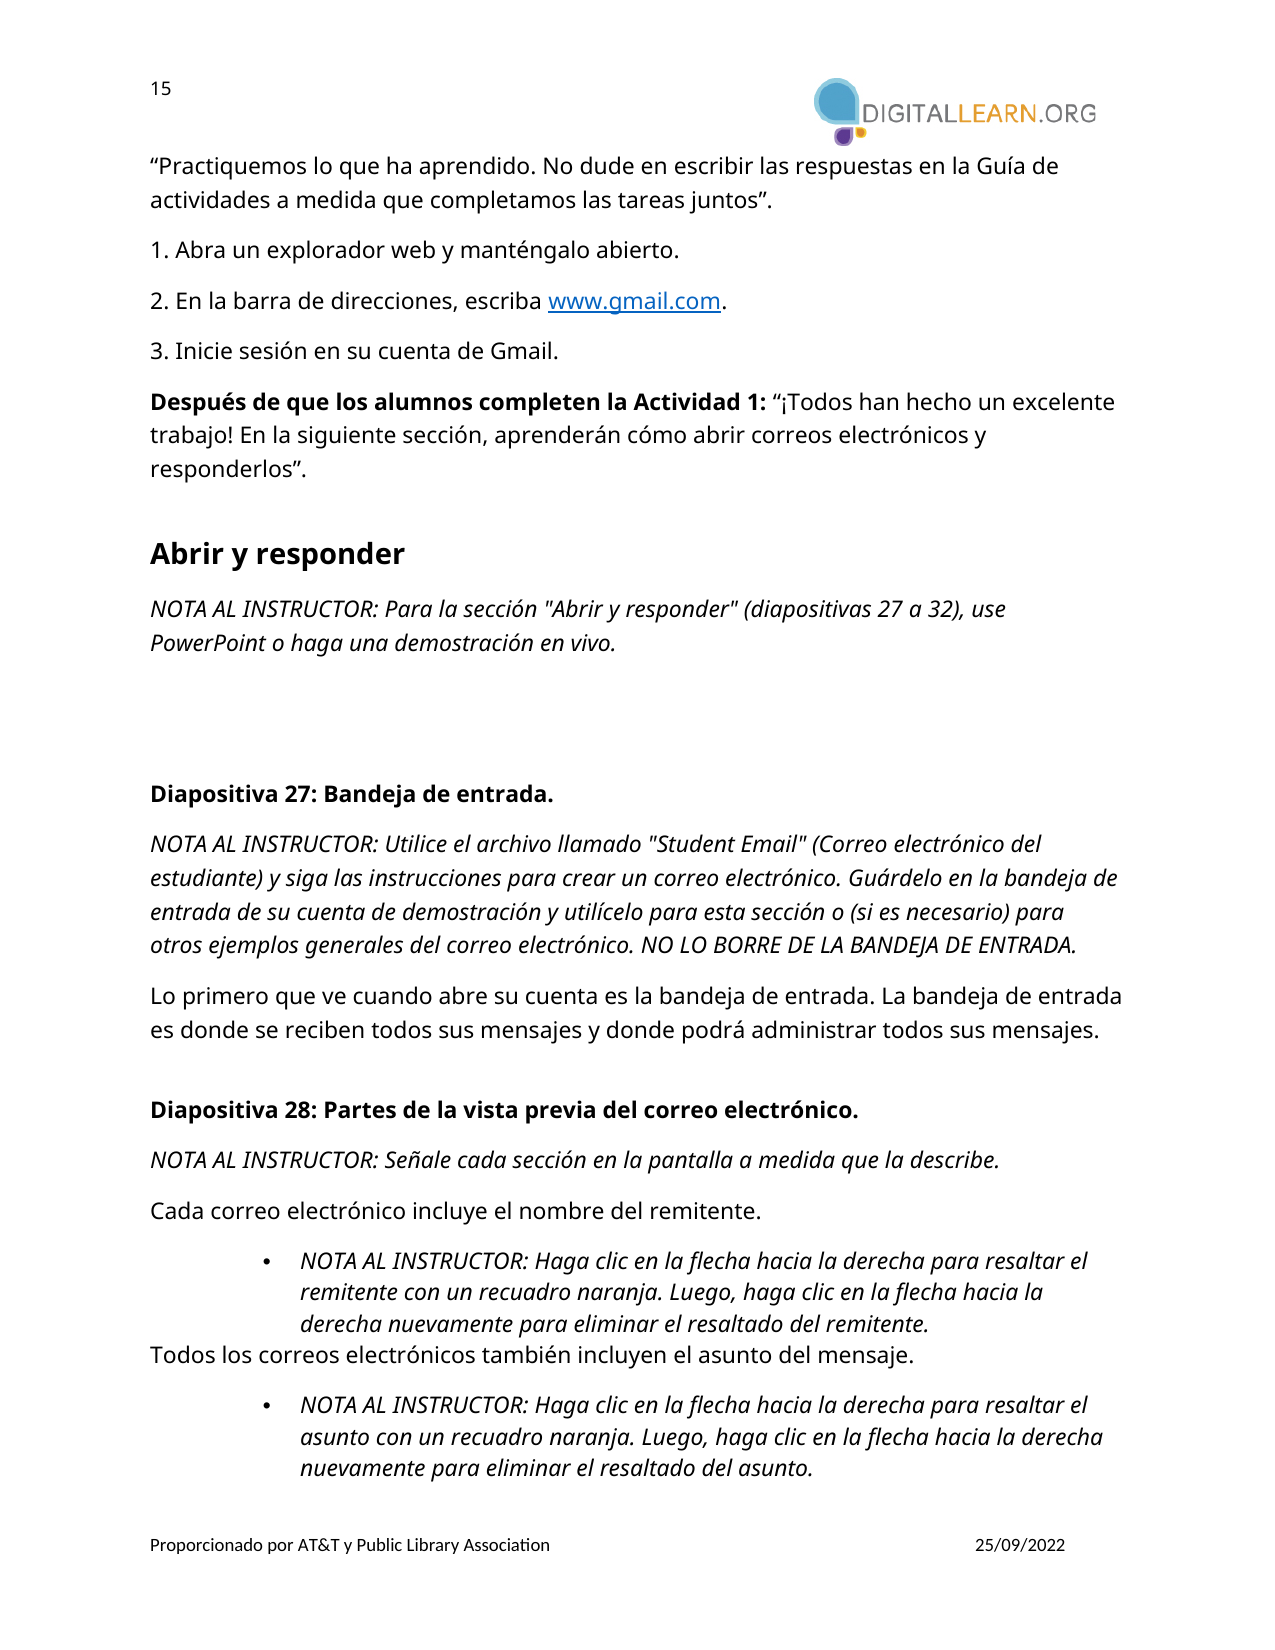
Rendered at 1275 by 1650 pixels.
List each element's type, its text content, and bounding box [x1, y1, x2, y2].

text 3. Inicie sesión en su cuenta de Gmail. [150, 335, 1125, 366]
list NOTA AL INSTRUCTOR: Haga clic en la flecha hacia la derecha para resaltar el remitente con un recuadro naranja. Luego, haga clic en la flecha hacia la derecha nuevamente para eliminar el resaltado del remitente. [262, 1245, 1125, 1339]
text “Practiquemos lo que ha aprendido. No dude en escribir las respuestas en la Guía de actividades a medida que completamos las tareas juntos”. [150, 150, 1125, 215]
text NOTA AL INSTRUCTOR: Para la sección "Abrir y responder" (diapositivas 27 a 32), use PowerPoint o haga una demostración en vivo. [150, 593, 1125, 658]
text Cada correo electrónico incluye el nombre del remitente. [150, 1195, 1125, 1226]
text Todos los correos electrónicos también incluyen el asunto del mensaje. [150, 1339, 1125, 1370]
text 2. En la barra de direcciones, escriba www.gmail.com. [150, 284, 1125, 316]
text NOTA AL INSTRUCTOR: Señale cada sección en la pantalla a medida que la describe. [150, 1144, 1125, 1176]
text NOTA AL INSTRUCTOR: Utilice el archivo llamado "Student Email" (Correo electrónico del estudiante) y siga las instrucciones para crear un correo electrónico. Guárdelo en la bandeja de entrada de su cuenta de demostración y utilícelo para esta sección o (si es necesario) para otros ejemplos generales del correo electrónico. NO LO BORRE DE LA BANDEJA DE ENTRADA. [150, 828, 1125, 961]
text Lo primero que ve cuando abre su cuenta es la bandeja de entrada. La bandeja de entrada es donde se reciben todos sus mensajes y donde podrá administrar todos sus mensajes. [150, 980, 1125, 1075]
text Después de que los alumnos completen la Actividad 1: “¡Todos han hecho un excelente trabajo! En la siguiente sección, aprenderán cómo abrir correos electrónicos y responderlos”. [150, 385, 1125, 514]
text Diapositiva 28: Partes de la vista previa del correo electrónico. [150, 1094, 1125, 1125]
text 1. Abra un explorador web y manténgalo abierto. [150, 234, 1125, 265]
text Abrir y responder [150, 533, 1125, 573]
picture [814, 78, 1096, 146]
text Diapositiva 27: Bandeja de entrada. [150, 778, 1125, 809]
list NOTA AL INSTRUCTOR: Haga clic en la flecha hacia la derecha para resaltar el asunto con un recuadro naranja. Luego, haga clic en la flecha hacia la derecha nuevamente para eliminar el resaltado del asunto. [262, 1389, 1125, 1483]
